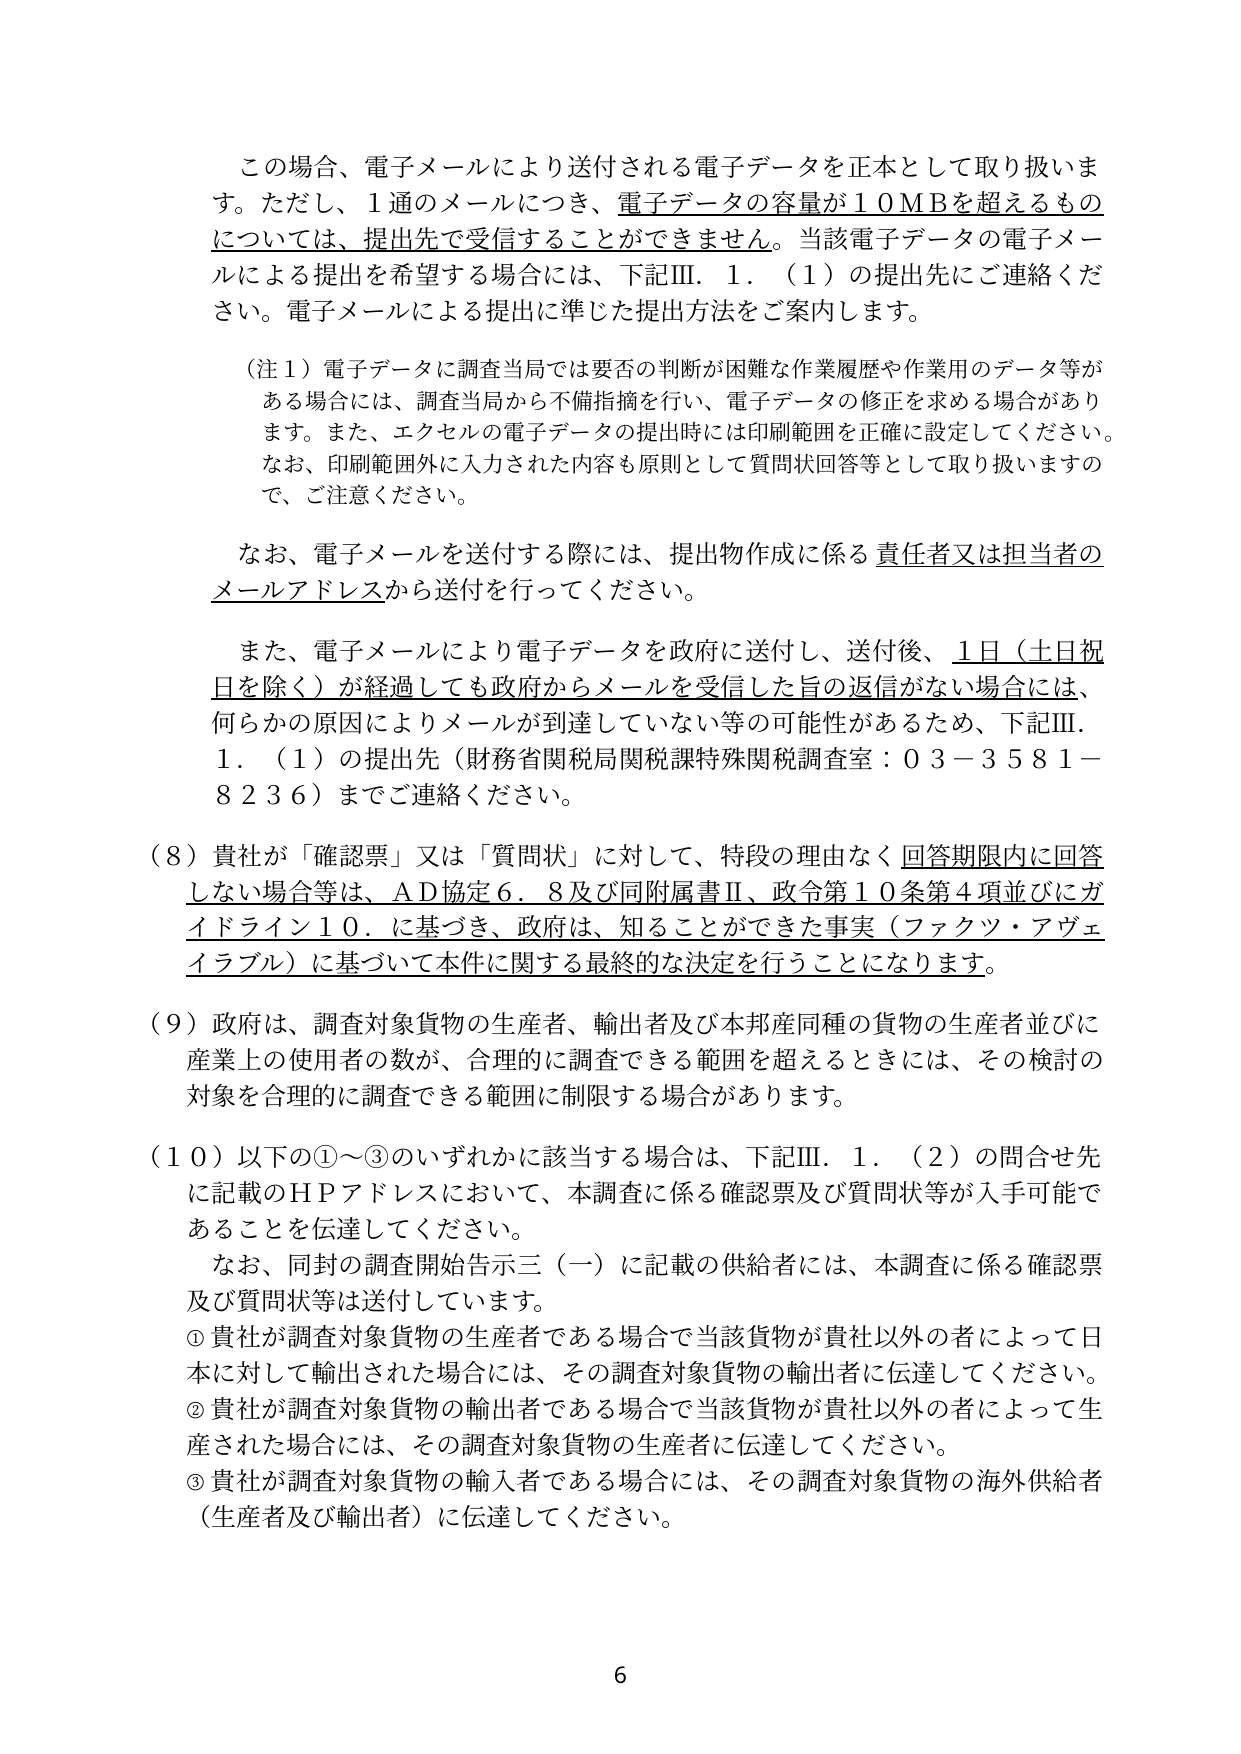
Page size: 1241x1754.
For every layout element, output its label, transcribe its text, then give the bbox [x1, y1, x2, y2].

text なお、同封の調査開始告示三（一）に記載の供給者には、本調査に係る確認票及び質問状等は送付しています。 ①貴社が調査対象貨物の生産者である場合で当該貨物が貴社以外の者によって日本に対して輸出された場合には、その調査対象貨物の輸出者に伝達してください。 ②貴社が調査対象貨物の輸出者である場合で当該貨物が貴社以外の者によって生産された場合には、その調査対象貨物の生産者に伝達してください。 ③貴社が調査対象貨物の輸入者である場合には、その調査対象貨物の海外供給者（生産者及び輸出者）に伝達してください。 [186, 1246, 1104, 1533]
text なお、電子メールを送付する際には、提出物作成に係る責任者又は担当者のメールアドレスから送付を行ってください。 [136, 535, 1104, 607]
text この場合、電子メールにより送付される電子データを正本として取り扱います。ただし、１通のメールにつき、電子データの容量が１０ＭＢを超えるものについては、提出先で受信することができません。当該電子データの電子メールによる提出を希望する場合には、下記Ⅲ．１．（１）の提出先にご連絡ください。電子メールによる提出に準じた提出方法をご案内します。 [136, 148, 1104, 327]
text また、電子メールにより電子データを政府に送付し、送付後、１日（土日祝日を除く）が経過しても政府からメールを受信した旨の返信がない場合には、何らかの原因によりメールが到達していない等の可能性があるため、下記Ⅲ．１．（１）の提出先（財務省関税局関税課特殊関税調査室：０３－３５８１－８２３６）までご連絡ください。 [136, 632, 1104, 811]
text （９）政府は、調査対象貨物の生産者、輸出者及び本邦産同種の貨物の生産者並びに産業上の使用者の数が、合理的に調査できる範囲を超えるときには、その検討の対象を合理的に調査できる範囲に制限する場合があります。 [136, 1005, 1104, 1113]
text （注１）電子データに調査当局では要否の判断が困難な作業履歴や作業用のデータ等がある場合には、調査当局から不備指摘を行い、電子データの修正を求める場合があります。また、エクセルの電子データの提出時には印刷範囲を正確に設定してください。なお、印刷範囲外に入力された内容も原則として質問状回答等として取り扱いますので、ご注意ください。 [136, 352, 1104, 510]
text （８）貴社が「確認票」又は「質問状」に対して、特段の理由なく回答期限内に回答しない場合等は、ＡＤ協定６．８及び同附属書Ⅱ、政令第１０条第４項並びにガイドライン１０．に基づき、政府は、知ることができた事実（ファクツ・アヴェイラブル）に基づいて本件に関する最終的な決定を行うことになります。 [136, 836, 1104, 980]
text （１０）以下の①～③のいずれかに該当する場合は、下記Ⅲ．１．（２）の問合せ先に記載のＨＰアドレスにおいて、本調査に係る確認票及び質問状等が入手可能であることを伝達してください。 [136, 1138, 1104, 1246]
